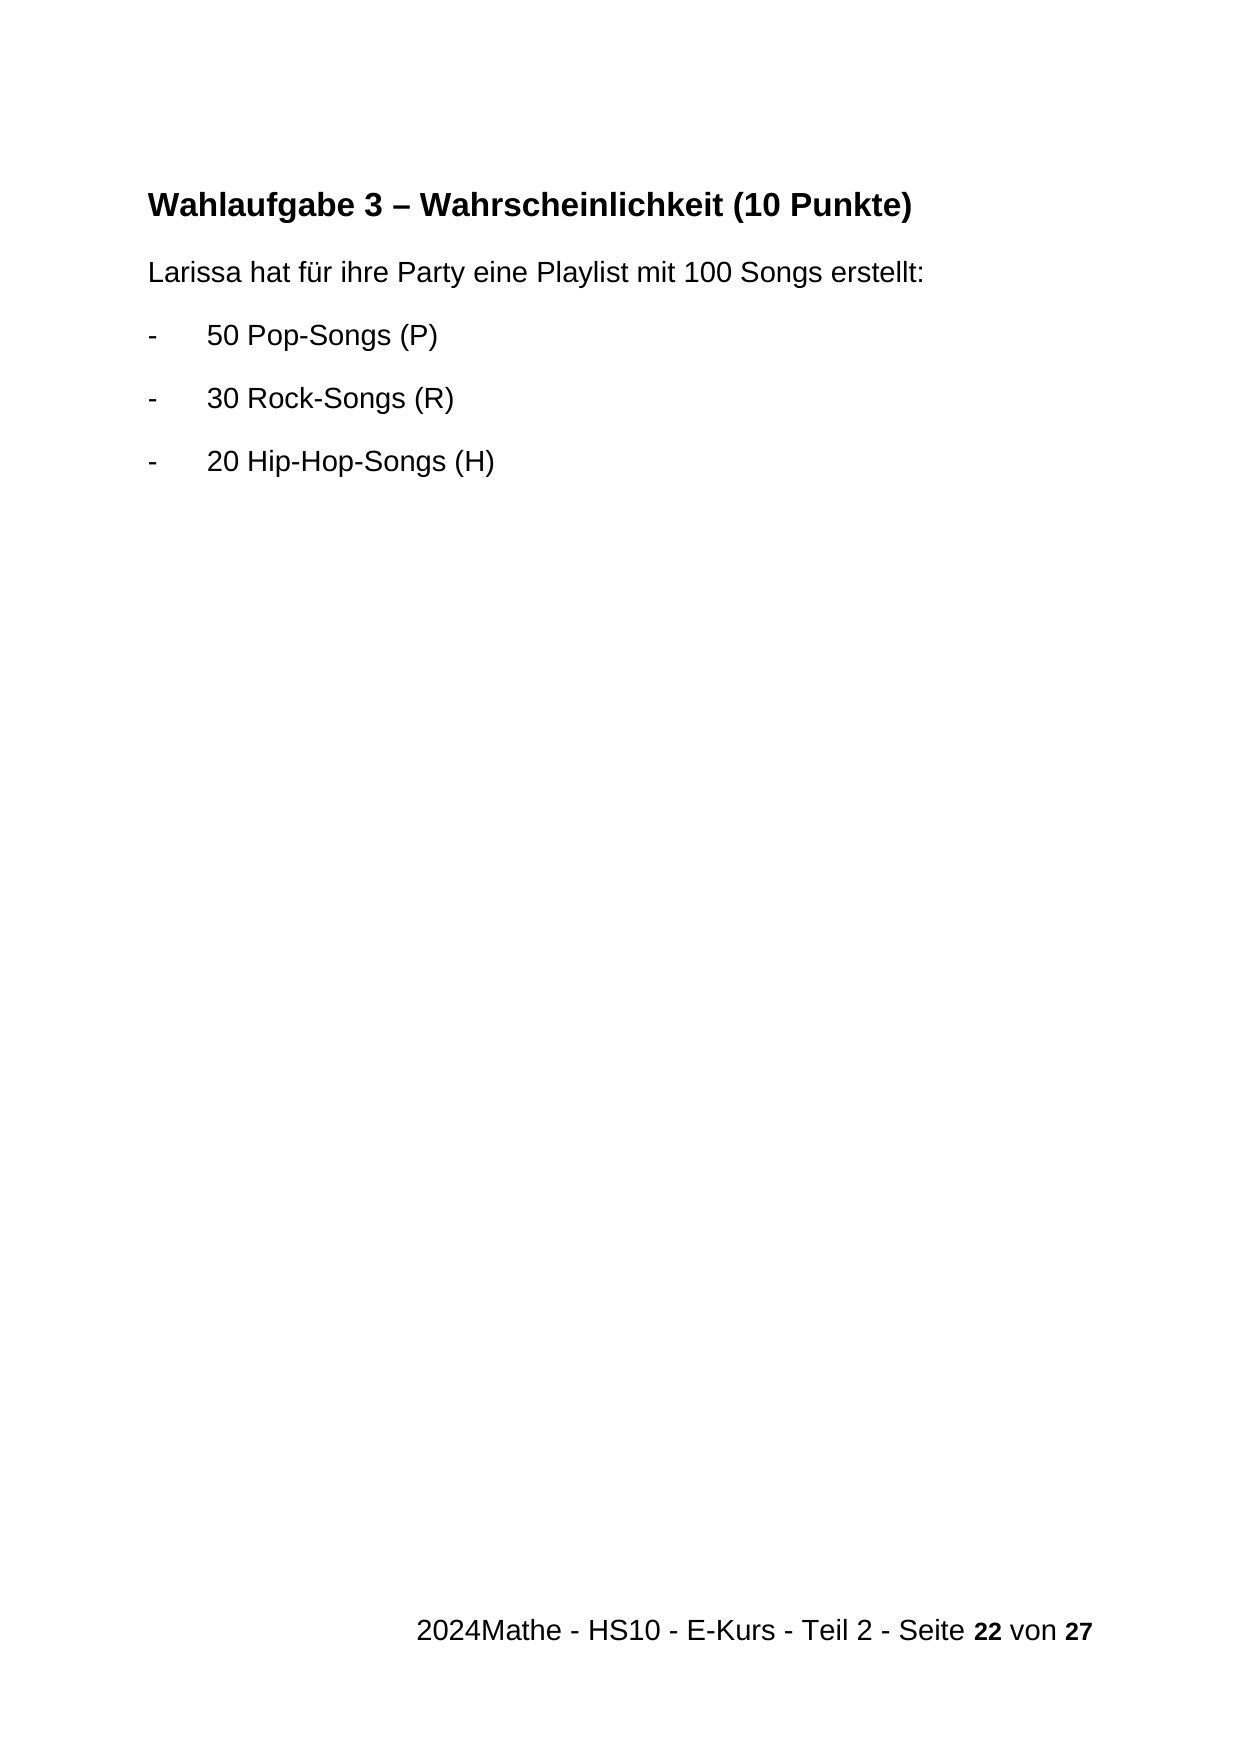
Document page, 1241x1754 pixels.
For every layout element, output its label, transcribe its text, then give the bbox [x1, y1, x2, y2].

list - 30 Rock-Songs (R) [148, 381, 1093, 414]
list - 50 Pop-Songs (P) [148, 318, 1093, 352]
list - 20 Hip-Hop-Songs (H) [148, 444, 1093, 477]
text Larissa hat für ihre Party eine Playlist mit 100 Songs erstellt: [148, 255, 1093, 289]
subtitle Wahlaufgabe 3 – Wahrscheinlichkeit (10 Punkte) [148, 185, 1093, 223]
